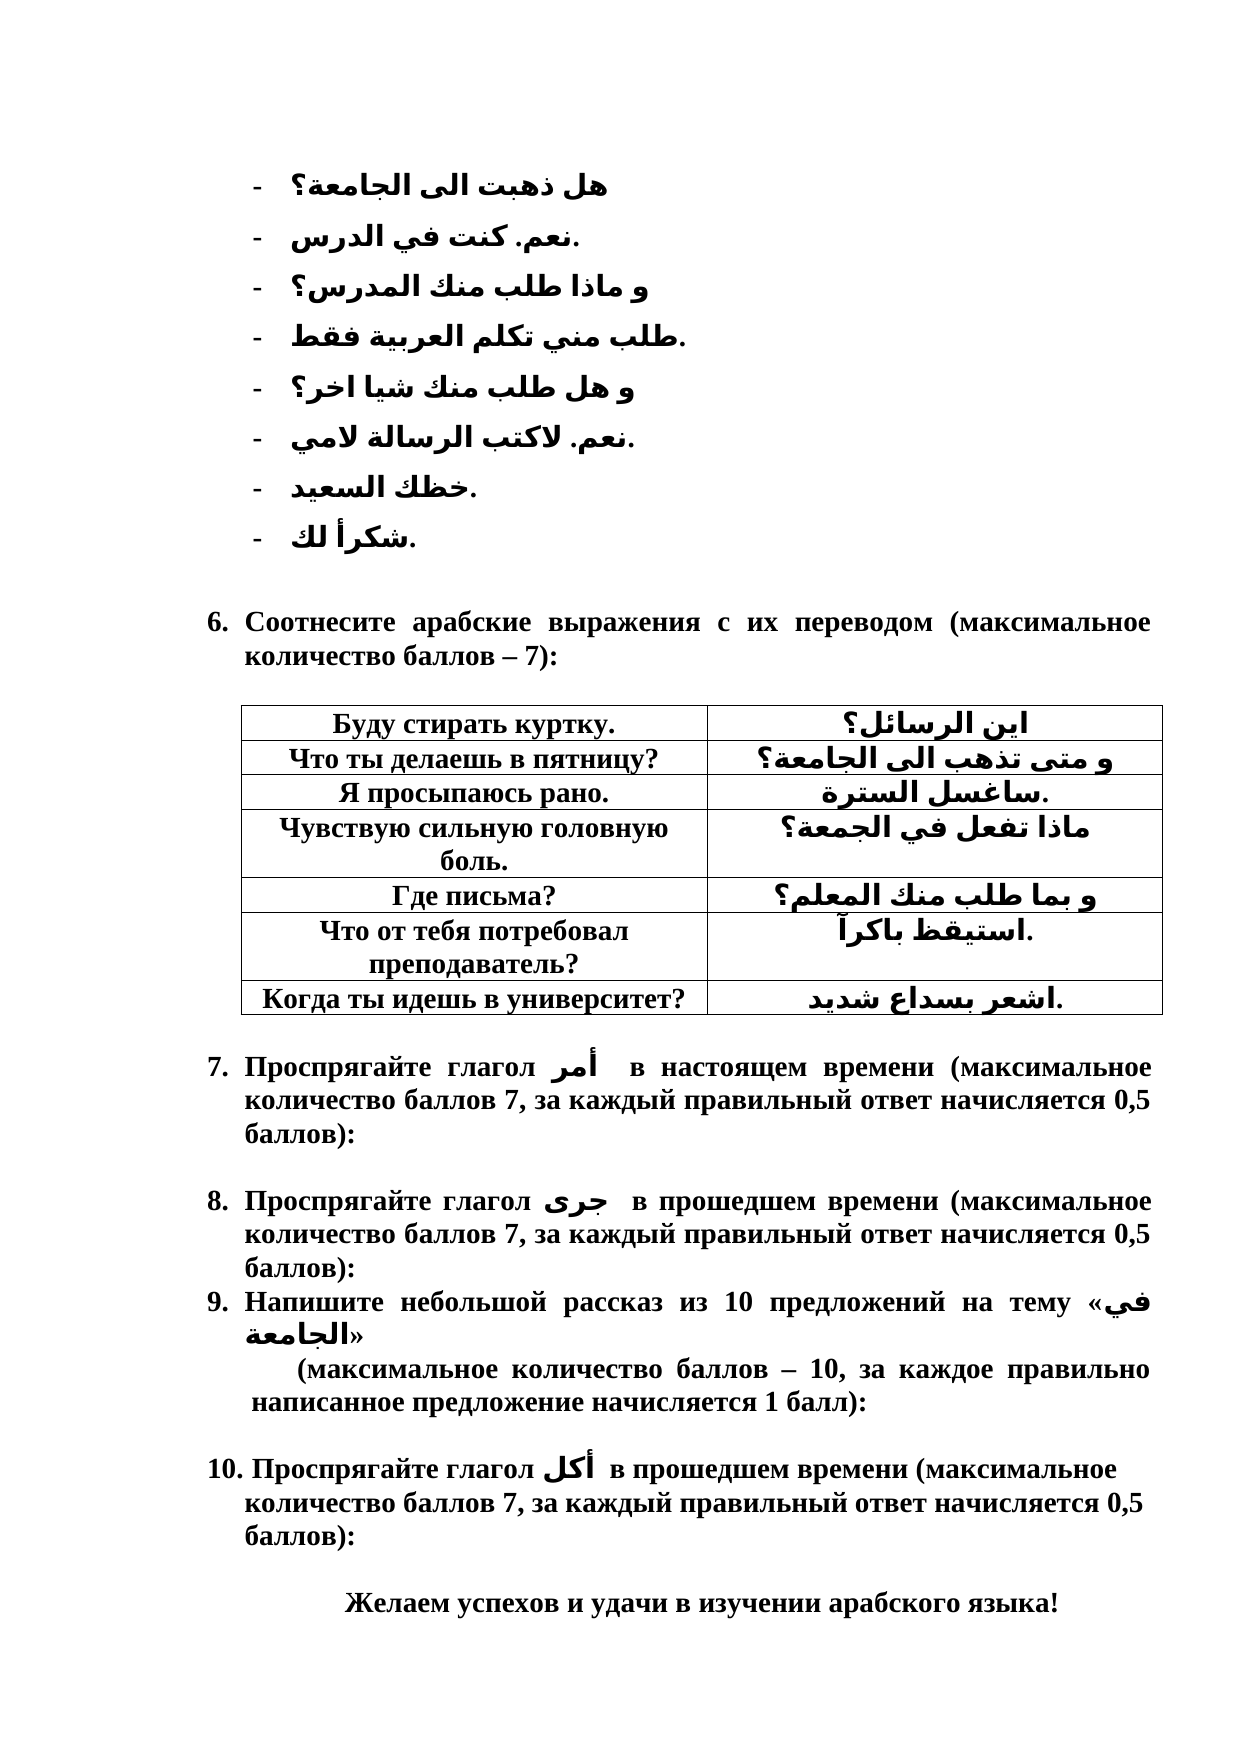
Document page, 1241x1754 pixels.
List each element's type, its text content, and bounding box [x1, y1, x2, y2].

table_header Буду стирать куртку. [242, 706, 707, 740]
list Напишите небольшой рассказ из 10 предложений на тему «في الجامعة» [207, 1284, 1152, 1351]
table_cell Что от тебя потребовал преподаватель? [242, 913, 707, 980]
list نعم. كنت في الدرس. [252, 219, 1152, 252]
list طلب مني تكلم العربية فقط. [252, 319, 1152, 353]
list خظك السعيد. [252, 470, 1152, 504]
table_cell Когда ты идешь в университет? [242, 981, 707, 1014]
table_cell و بما طلب منك المعلم؟ [708, 878, 1162, 912]
table_cell Чувствую сильную головную боль. [242, 810, 707, 877]
list Соотнесите арабские выражения с их переводом (максимальное количество баллов – 7): [207, 604, 1152, 672]
table_cell Где письма? [242, 878, 707, 912]
list و هل طلب منك شيا اخر؟ [252, 370, 1152, 403]
table_cell Что ты делаешь в пятницу? [242, 741, 707, 774]
table_header اين الرسائل؟ [708, 706, 1162, 740]
list Проспрягайте глагол جرى в прошедшем времени (максимальное количество баллов 7, за каждый правильный ответ начисляется 0,5 баллов): [207, 1183, 1152, 1284]
table_cell Я просыпаюсь рано. [242, 775, 707, 809]
table_cell اشعر بسداع شديد. [708, 981, 1162, 1014]
list Проспрягайте глагол أمر в настоящем времени (максимальное количество баллов 7, за каждый правильный ответ начисляется 0,5 баллов): [207, 1049, 1152, 1149]
list هل ذهبت الى الجامعة؟ [252, 168, 1152, 202]
list شكرأ لك. [252, 521, 1152, 554]
list Желаем успехов и удачи в изучении арабского языка! [252, 1586, 1152, 1619]
list نعم. لاكتب الرسالة لامي. [252, 420, 1152, 453]
table_cell و متى تذهب الى الجامعة؟ [708, 741, 1162, 774]
table_cell ساغسل السترة. [708, 775, 1162, 809]
text (максимальное количество баллов – 10, за каждое правильно написанное предложение начисляется 1 балл): [177, 1351, 1152, 1418]
list Проспрягайте глагол أكل в прошедшем времени (максимальное количество баллов 7, за каждый правильный ответ начисляется 0,5 баллов): [207, 1451, 1152, 1552]
table_cell استيقظ باكرآ. [708, 913, 1162, 980]
table_cell ماذا تفعل في الجمعة؟ [708, 810, 1162, 877]
list و ماذا طلب منك المدرس؟ [252, 269, 1152, 303]
